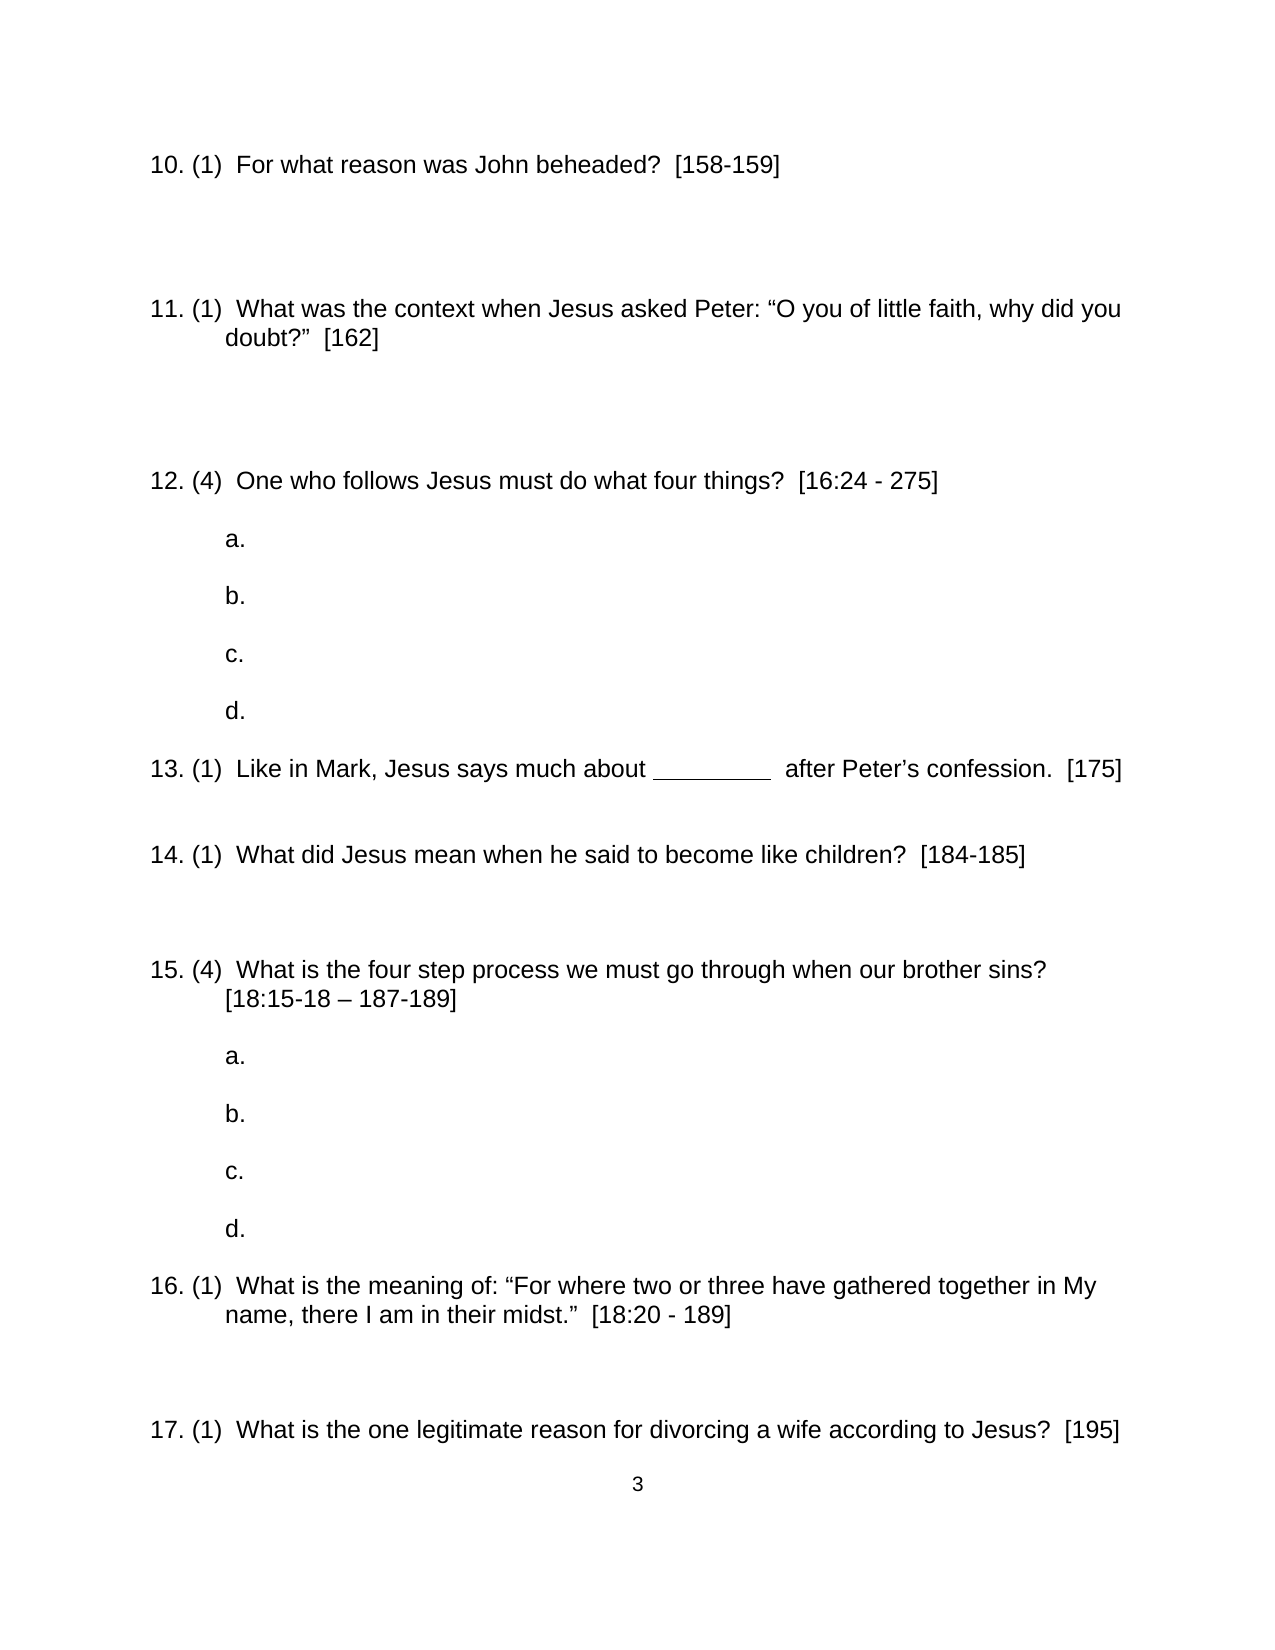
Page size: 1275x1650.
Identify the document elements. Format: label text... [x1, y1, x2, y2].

text d. [225, 1214, 1125, 1242]
text 15. (4) What is the four step process we must go through when our brother sins? [18:15-18 – 187-189] [150, 955, 1125, 1012]
text 10. (1) For what reason was John beheaded? [158-159] [150, 150, 1125, 179]
text 14. (1) What did Jesus mean when he said to become like children? [184-185] [150, 840, 1125, 869]
text 16. (1) What is the meaning of: “For where two or three have gathered together in My name, there I am in their midst.” [18:20 - 189] [150, 1271, 1125, 1329]
text b. [225, 581, 1125, 610]
text b. [225, 1099, 1125, 1127]
text 11. (1) What was the context when Jesus asked Peter: “O you of little faith, why did you doubt?” [162] [150, 294, 1125, 351]
text d. [225, 696, 1125, 725]
text a. [225, 1041, 1125, 1070]
text a. [150, 524, 1125, 552]
text c. [225, 639, 1125, 667]
text 17. (1) What is the one legitimate reason for divorcing a wife according to Jesus? [195] [150, 1415, 1125, 1444]
text 12. (4) One who follows Jesus must do what four things? [16:24 - 275] [150, 466, 1125, 495]
text c. [225, 1156, 1125, 1185]
text 13. (1) Like in Mark, Jesus says much about after Peter’s confession. [175] [150, 754, 1125, 782]
